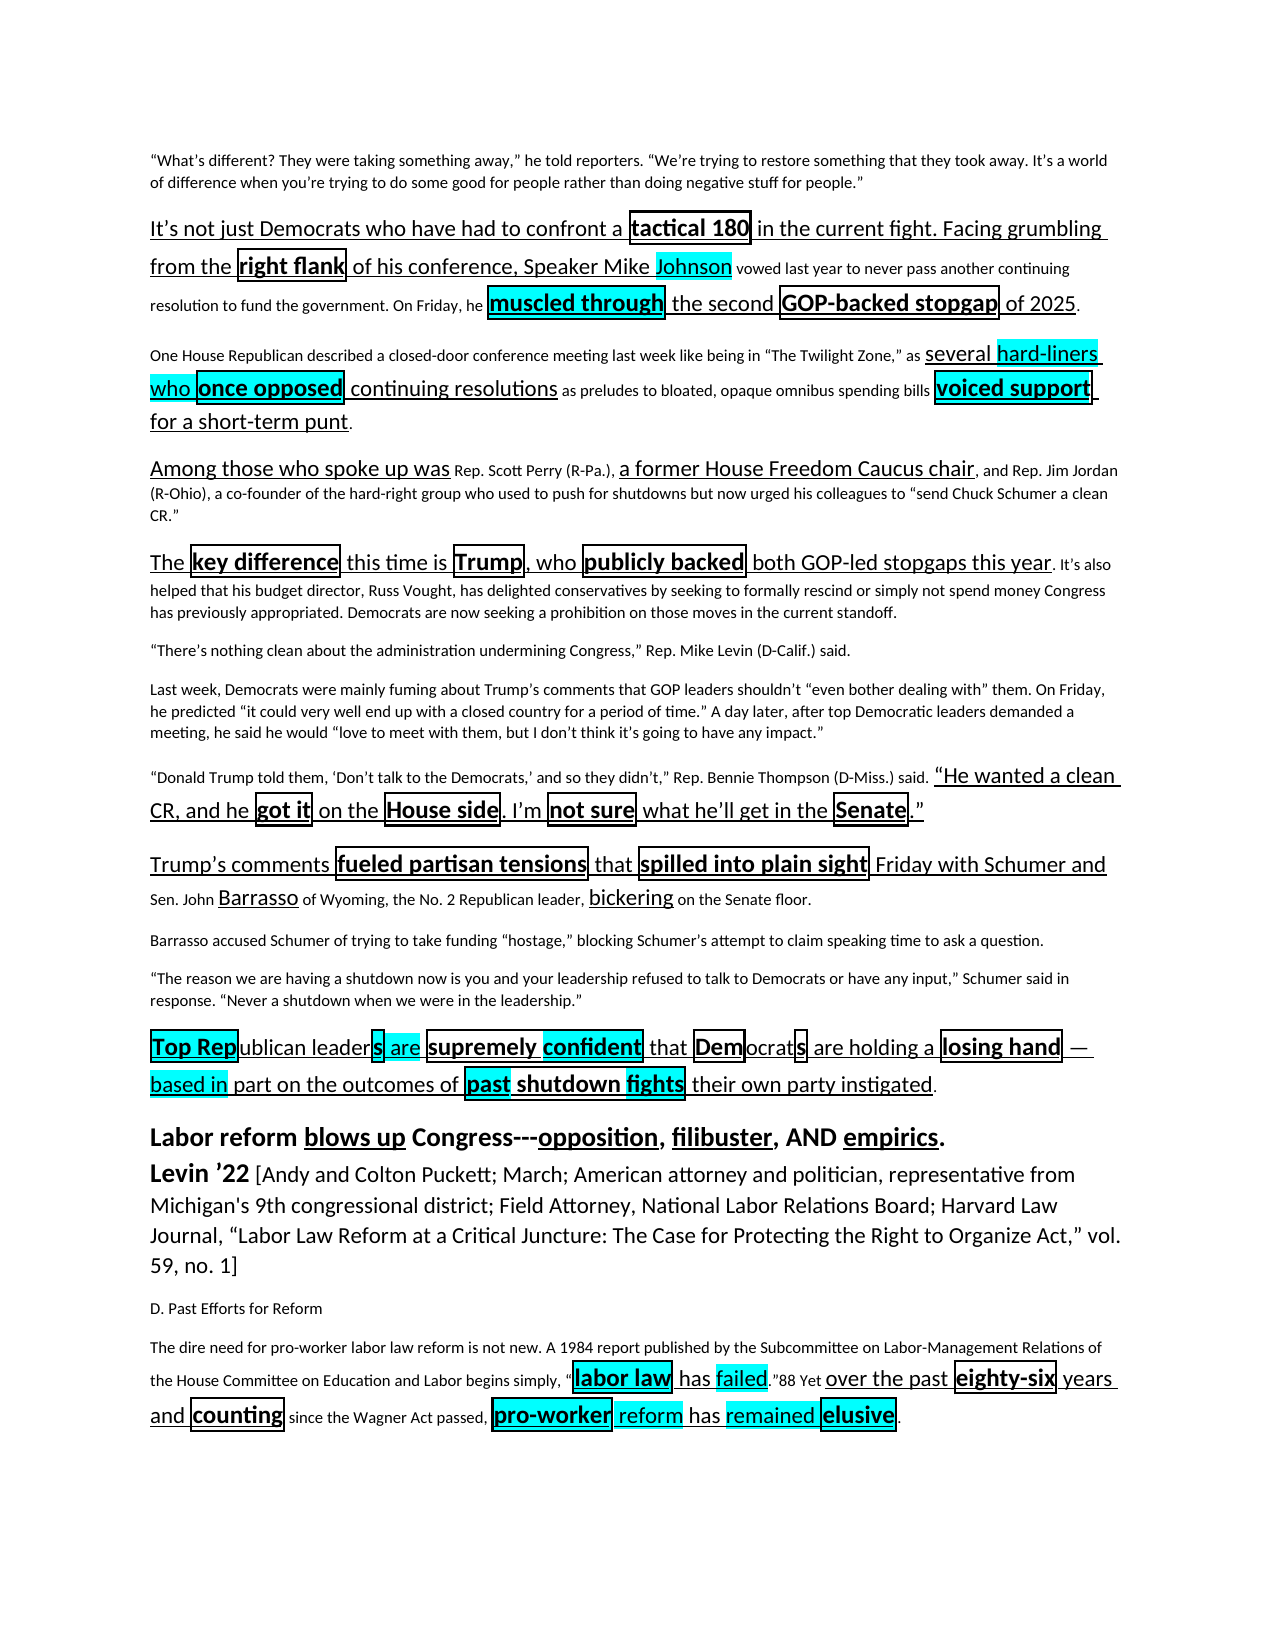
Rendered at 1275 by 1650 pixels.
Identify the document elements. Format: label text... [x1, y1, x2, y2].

text “Donald Trump told them, ‘Don’t talk to the Democrats,’ and so they didn’t,” Rep. Bennie Thompson (D-Miss.) said. “He wanted a clean CR, and he got it on the House side. I’m not sure what he’ll get in the Senate.” [150, 761, 1125, 827]
text The dire need for pro-worker labor law reform is not new. A 1984 report published by the Subcommittee on Labor-Management Relations of the House Committee on Education and Labor begins simply, “labor law has failed.”88 Yet over the past eighty-six years and counting since the Wagner Act passed, pro-worker reform has remained elusive. [150, 1337, 1125, 1432]
text One House Republican described a closed-door conference meeting last week like being in “The Twilight Zone,” as several hard-liners who once opposed continuing resolutions as preludes to bloated, opaque omnibus spending bills voiced support for a short-term punt. [150, 339, 1125, 435]
text The key difference this time is Trump, who publicly backed both GOP-led stopgaps this year. It’s also helped that his budget director, Russ Vought, has delighted conservatives by seeking to formally rescind or simply not spend money Congress has previously appropriated. Democrats are now seeking a prohibition on those moves in the current standoff. [150, 544, 1125, 622]
text “The reason we are having a shutdown now is you and your leadership refused to talk to Democrats or have any input,” Schumer said in response. “Never a shutdown when we were in the leadership.” [150, 968, 1125, 1011]
text “What’s different? They were taking something away,” he told reporters. “We’re trying to restore something that they took away. It’s a world of difference when you’re trying to do some good for people rather than doing negative stuff for people.” [150, 150, 1125, 192]
text Levin ’22 [Andy and Colton Puckett; March; American attorney and politician, representative from Michigan's 9th congressional district; Field Attorney, National Labor Relations Board; Harvard Law Journal, “Labor Law Reform at a Critical Juncture: The Case for Protecting the Right to Organize Act,” vol. 59, no. 1] [150, 1156, 1125, 1279]
text Last week, Democrats were mainly fuming about Trump’s comments that GOP leaders shouldn’t “even bother dealing with” them. On Friday, he predicted “it could very well end up with a closed country for a period of time.” A day later, after top Democratic leaders demanded a meeting, he said he would “love to meet with them, but I don’t think it’s going to have any impact.” [150, 679, 1125, 743]
text “There’s nothing clean about the administration undermining Congress,” Rep. Mike Levin (D-Calif.) said. [150, 640, 1125, 661]
text D. Past Efforts for Reform [150, 1298, 1125, 1319]
text Trump’s comments fueled partisan tensions that spilled into plain sight Friday with Schumer and Sen. John Barrasso of Wyoming, the No. 2 Republican leader, bickering on the Senate floor. [150, 846, 1125, 911]
text Barrasso accused Schumer of trying to take funding “hostage,” blocking Schumer’s attempt to claim speaking time to ask a question. [150, 930, 1125, 950]
text Top Republican leaders are supremely confident that Democrats are holding a losing hand — based in part on the outcomes of past shutdown fights their own party instigated. [150, 1029, 1125, 1101]
text It’s not just Democrats who have had to confront a tactical 180 in the current fight. Facing grumbling from the right flank of his conference, Speaker Mike Johnson vowed last year to never pass another continuing resolution to fund the government. On Friday, he muscled through the second GOP-backed stopgap of 2025. [150, 210, 1125, 320]
subtitle Labor reform blows up Congress---opposition, filibuster, AND empirics. [150, 1120, 1125, 1153]
text Among those who spoke up was Rep. Scott Perry (R-Pa.), a former House Freedom Caucus chair, and Rep. Jim Jordan (R-Ohio), a co-founder of the hard-right group who used to push for shutdowns but now urged his colleagues to “send Chuck Schumer a clean CR.” [150, 454, 1125, 526]
